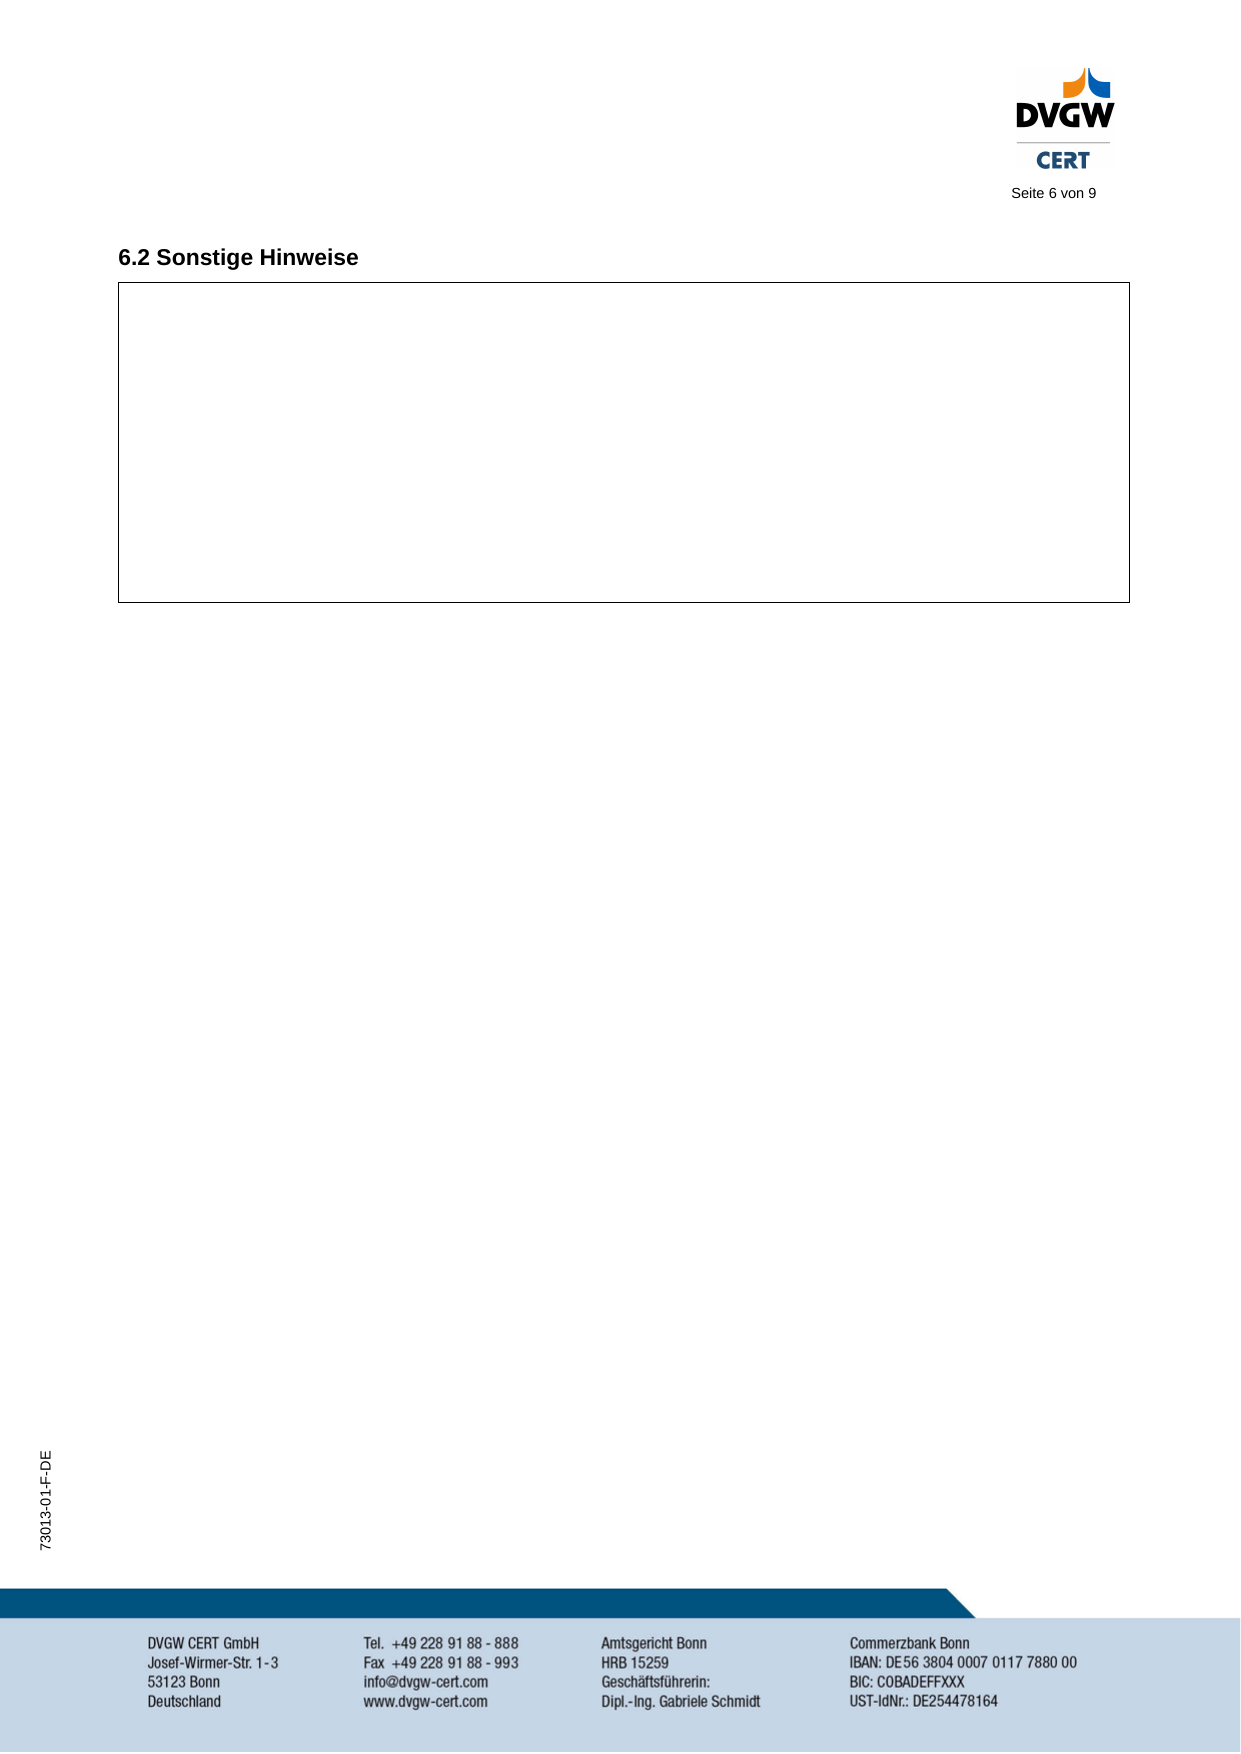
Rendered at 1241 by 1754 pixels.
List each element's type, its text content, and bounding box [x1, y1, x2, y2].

table_header [119, 283, 1129, 602]
text 6.2 Sonstige Hinweise [118, 243, 1122, 270]
picture [0, 1588, 1241, 1752]
picture [1016, 68, 1115, 169]
